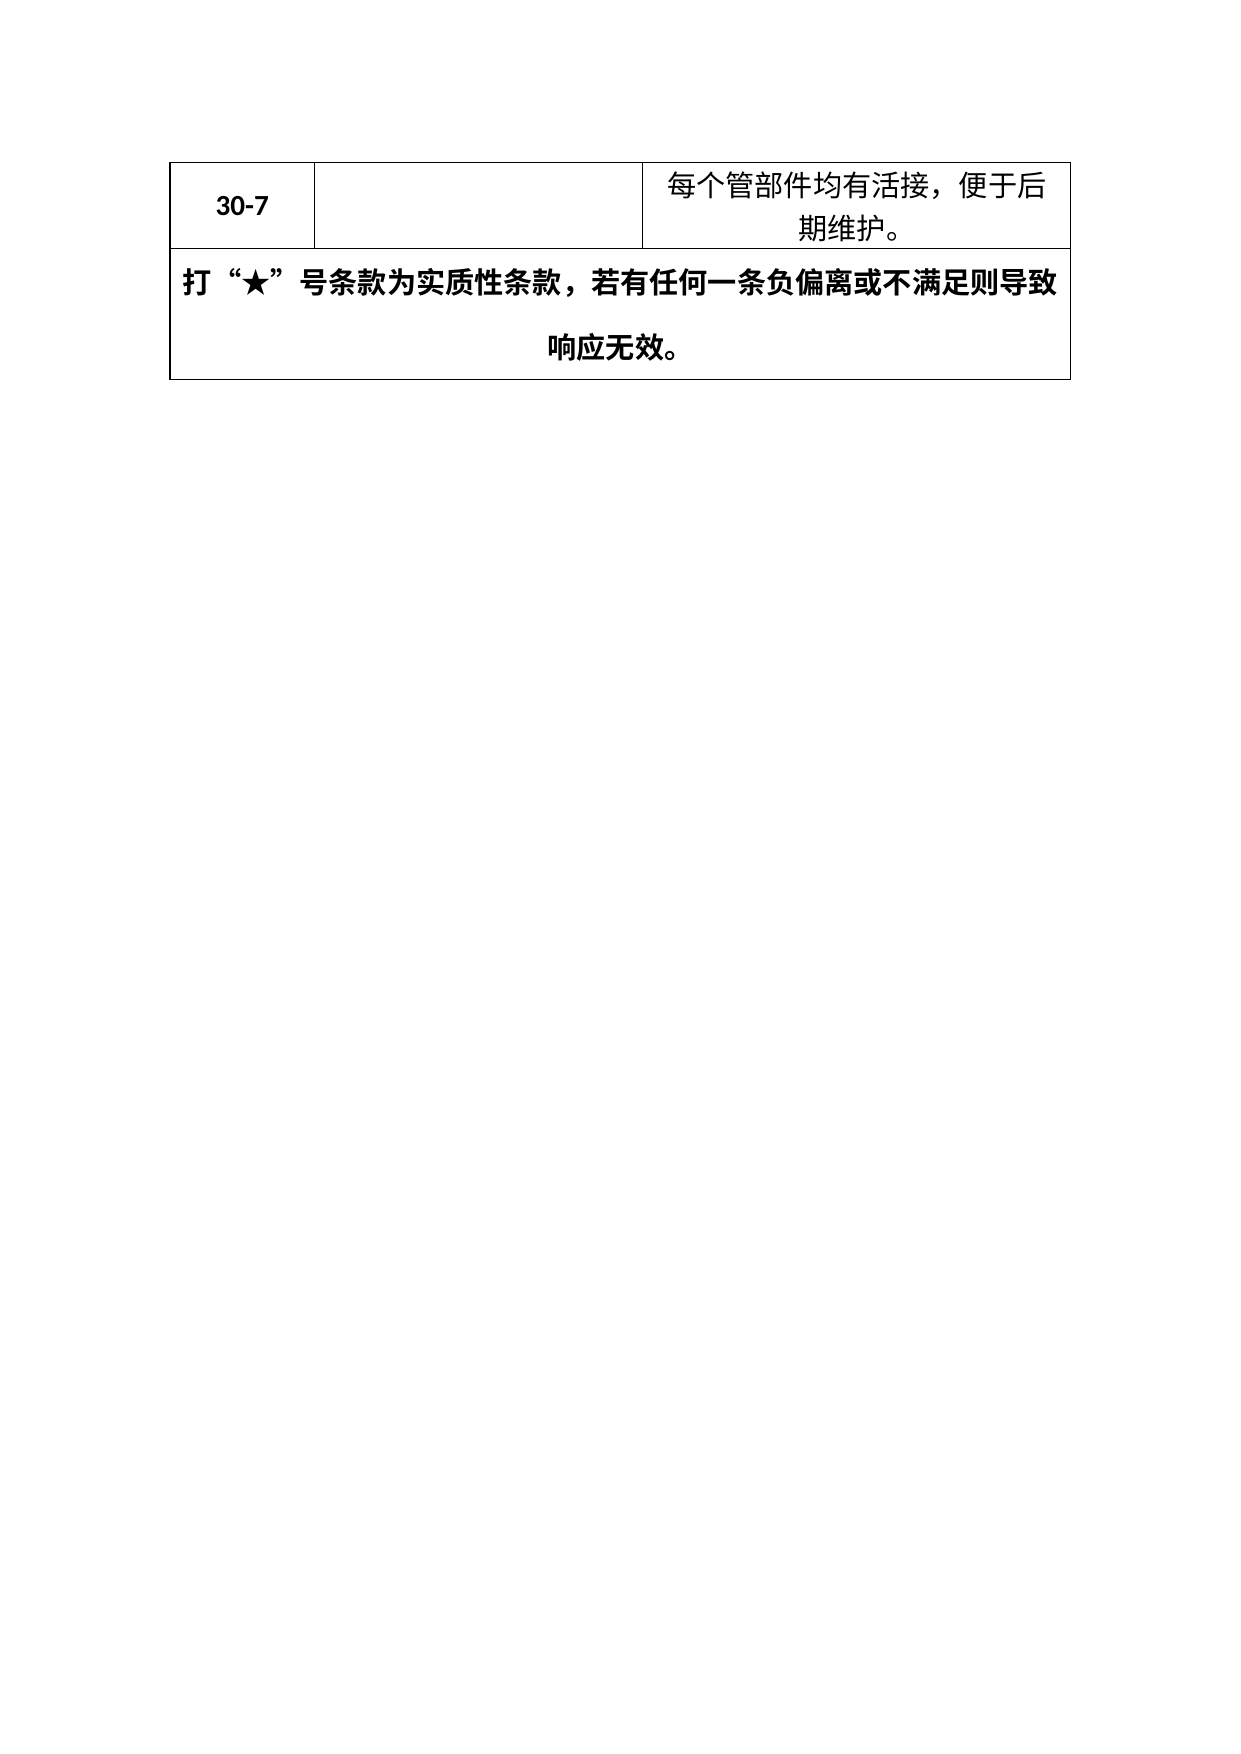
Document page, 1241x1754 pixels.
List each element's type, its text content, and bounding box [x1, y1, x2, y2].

table_cell 打“★”号条款为实质性条款，若有任何一条负偏离或不满足则导致响应无效。 [171, 249, 1070, 379]
table_cell 每个管部件均有活接，便于后期维护。 [643, 163, 1070, 248]
table_cell 30-7 [171, 163, 314, 248]
table_cell [315, 163, 642, 248]
